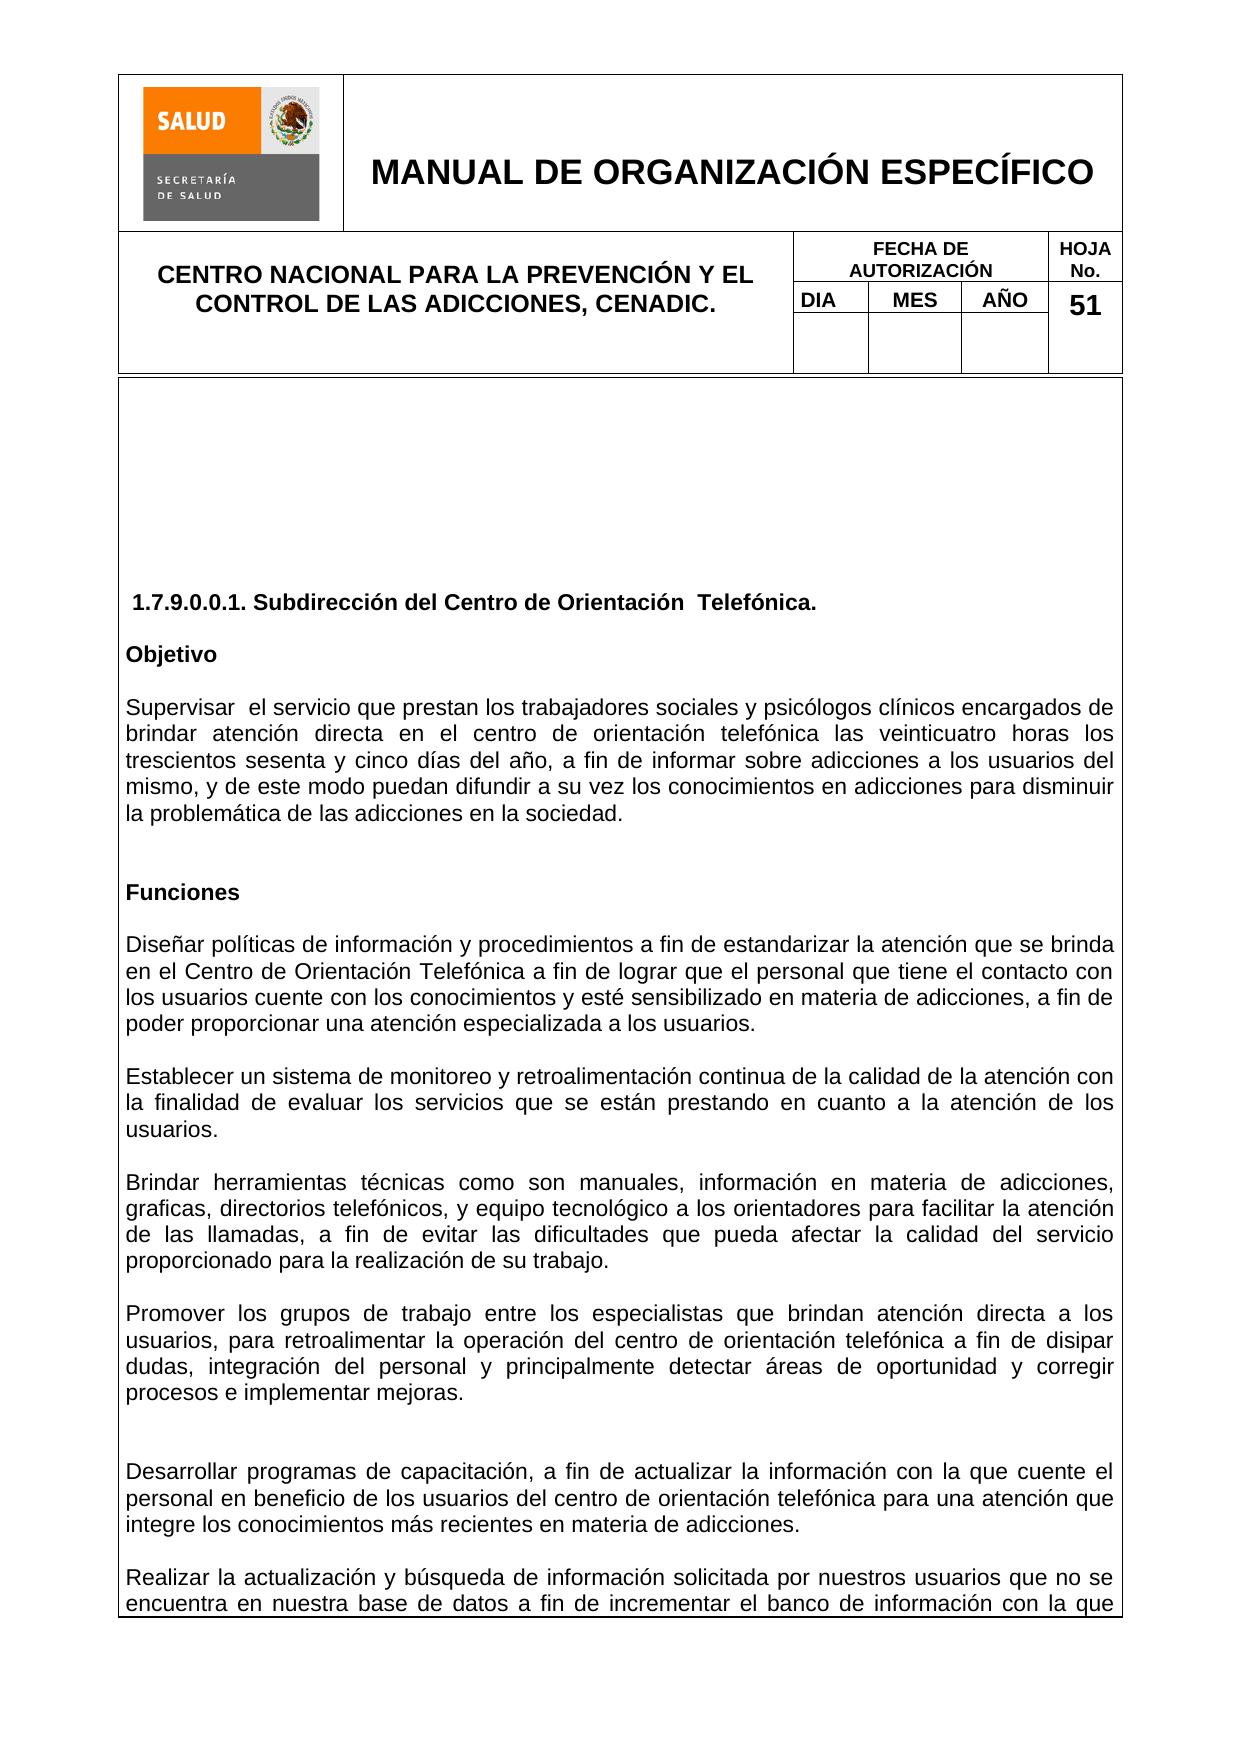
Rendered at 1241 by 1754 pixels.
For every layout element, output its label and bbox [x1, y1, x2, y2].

picture [143, 87, 320, 221]
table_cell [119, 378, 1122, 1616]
